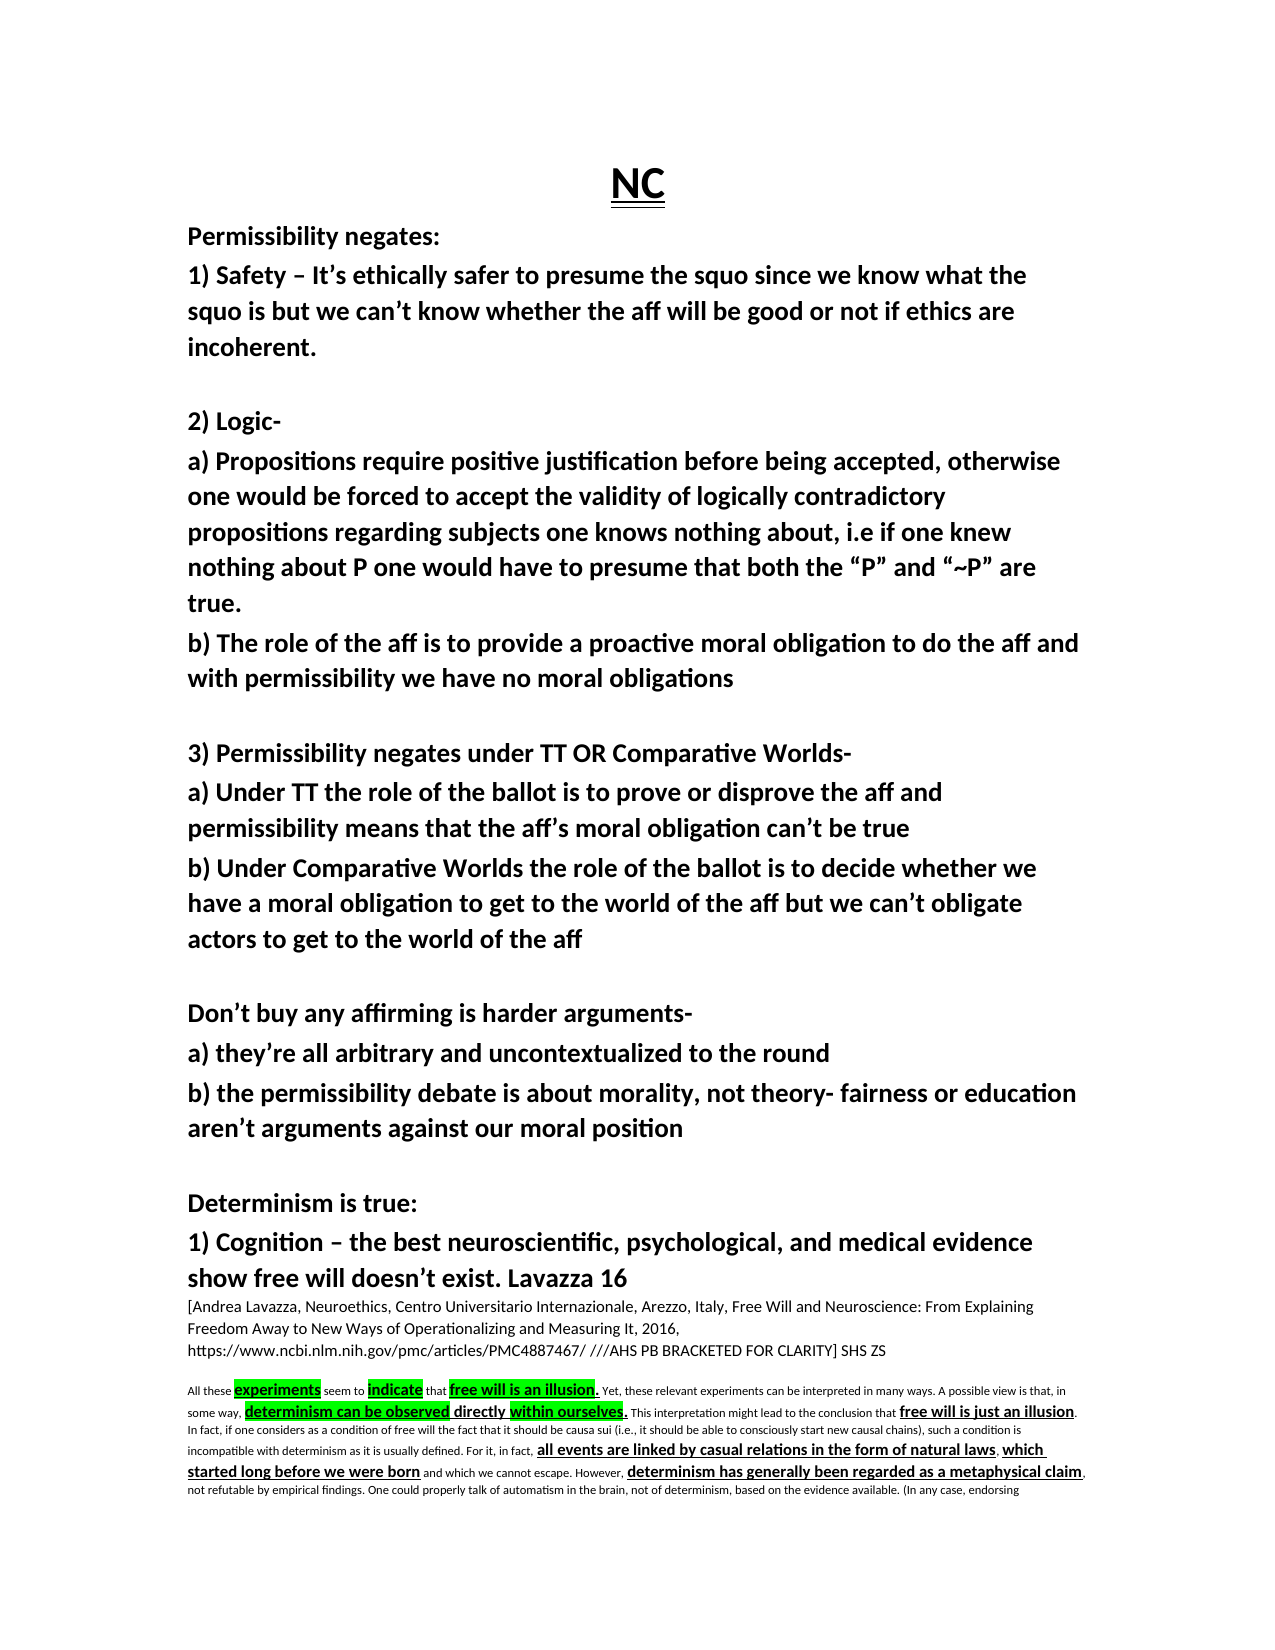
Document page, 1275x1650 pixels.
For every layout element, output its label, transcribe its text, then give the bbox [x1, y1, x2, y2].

subtitle Determinism is true: [187, 1186, 1087, 1219]
subtitle b) Under Comparative Worlds the role of the ballot is to decide whether we have a moral obligation to get to the world of the aff but we can’t obligate actors to get to the world of the aff [187, 851, 1087, 955]
subtitle a) they’re all arbitrary and uncontextualized to the round [187, 1036, 1087, 1069]
subtitle 1) Cognition – the best neuroscientific, psychological, and medical evidence show free will doesn’t exist. Lavazza 16 [187, 1226, 1087, 1294]
subtitle b) the permissibility debate is about morality, not theory- fairness or education aren’t arguments against our moral position [187, 1076, 1087, 1144]
subtitle NC [187, 154, 1087, 210]
subtitle 1) Safety – It’s ethically safer to presume the squo since we know what the squo is but we can’t know whether the aff will be good or not if ethics are incoherent. [187, 258, 1087, 363]
subtitle a) Under TT the role of the ballot is to prove or disprove the aff and permissibility means that the aff’s moral obligation can’t be true [187, 776, 1087, 844]
subtitle b) The role of the aff is to provide a proactive moral obligation to do the aff and with permissibility we have no moral obligations [187, 626, 1087, 694]
subtitle Permissibility negates: [187, 219, 1087, 252]
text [187, 1379, 1087, 1498]
subtitle Don’t buy any affirming is harder arguments- [187, 996, 1087, 1029]
subtitle a) Propositions require positive justification before being accepted, otherwise one would be forced to accept the validity of logically contradictory propositions regarding subjects one knows nothing about, i.e if one knew nothing about P one would have to presume that both the “P” and “~P” are true. [187, 444, 1087, 619]
subtitle 3) Permissibility negates under TT OR Comparative Worlds- [187, 736, 1087, 769]
subtitle 2) Logic- [187, 404, 1087, 437]
text [Andrea Lavazza, Neuroethics, Centro Universitario Internazionale, Arezzo, Italy, Free Will and Neuroscience: From Explaining Freedom Away to New Ways of Operationalizing and Measuring It, 2016, https://www.ncbi.nlm.nih.gov/pmc/articles/PMC4887467/ ///AHS PB BRACKETED FOR CLARITY] SHS ZS [187, 1297, 1087, 1361]
